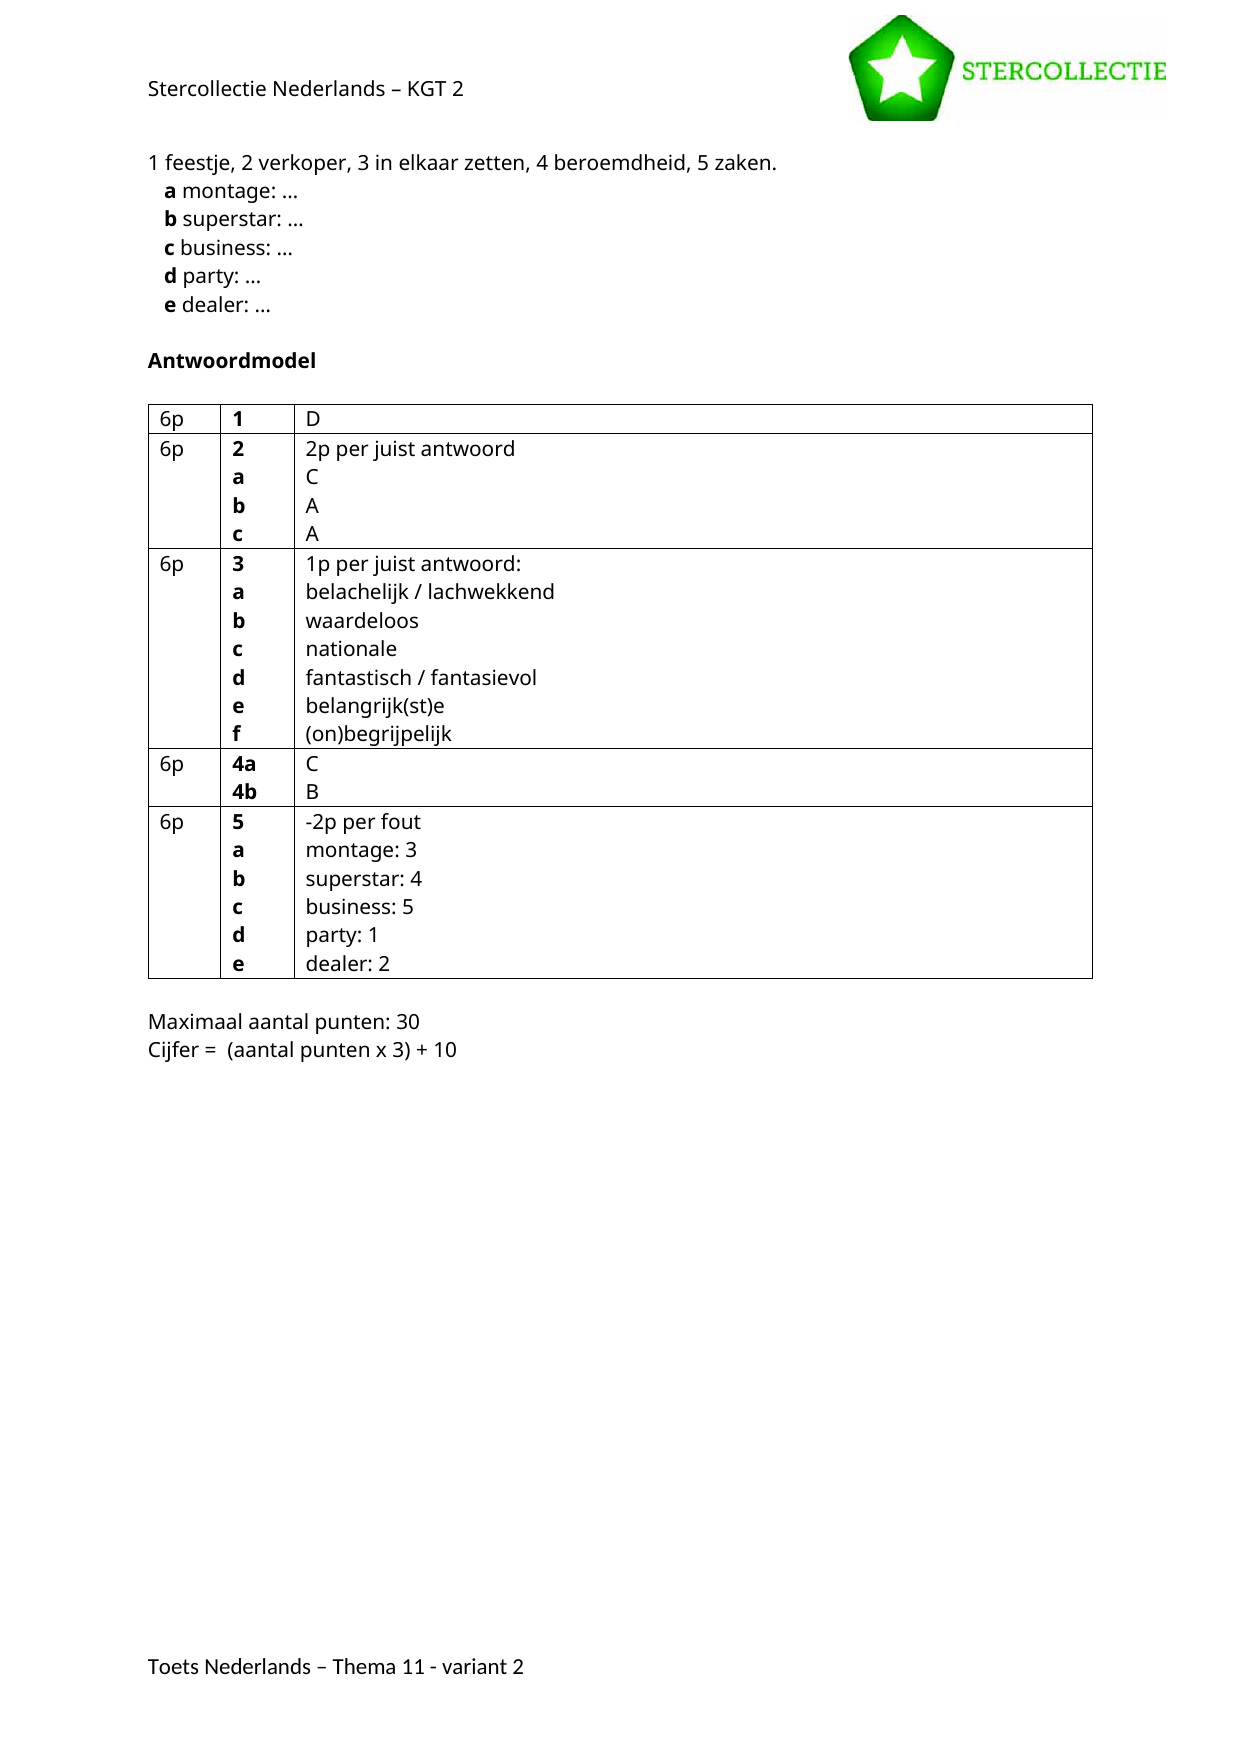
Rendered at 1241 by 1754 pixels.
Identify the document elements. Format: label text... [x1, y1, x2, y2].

table_cell 6p [149, 749, 220, 806]
table_cell 2 a b c [221, 434, 294, 548]
table_cell 1p per juist antwoord: belachelijk / lachwekkend waardeloos nationale fantastisch / fantasievol belangrijk(st)e (on)begrijpelijk [295, 549, 1092, 748]
table_cell 6p [149, 807, 220, 977]
text Antwoordmodel [148, 318, 1093, 375]
table_cell 5 a b c d e [221, 807, 294, 977]
table_cell 2p per juist antwoord C A A [295, 434, 1092, 548]
text Cijfer = (aantal punten x 3) + 10 [148, 1035, 1093, 1064]
picture [848, 15, 1166, 121]
text c business: … [148, 233, 1093, 261]
table_cell 6p [149, 434, 220, 548]
table_cell C B [295, 749, 1092, 806]
text Maximaal aantal punten: 30 [148, 1007, 1093, 1035]
text e dealer: … [148, 290, 1093, 318]
text d party: … [148, 261, 1093, 290]
table_cell 3 a b c d e f [221, 549, 294, 748]
table_header 1 [221, 405, 294, 433]
table_header 6p [149, 405, 220, 433]
text 1 feestje, 2 verkoper, 3 in elkaar zetten, 4 beroemdheid, 5 zaken. [148, 148, 1093, 176]
text a montage: … [148, 176, 1093, 204]
table_cell -2p per fout montage: 3 superstar: 4 business: 5 party: 1 dealer: 2 [295, 807, 1092, 977]
text b superstar: … [148, 204, 1093, 233]
table_cell 6p [149, 549, 220, 748]
table_cell 4a 4b [221, 749, 294, 806]
table_header D [295, 405, 1092, 433]
